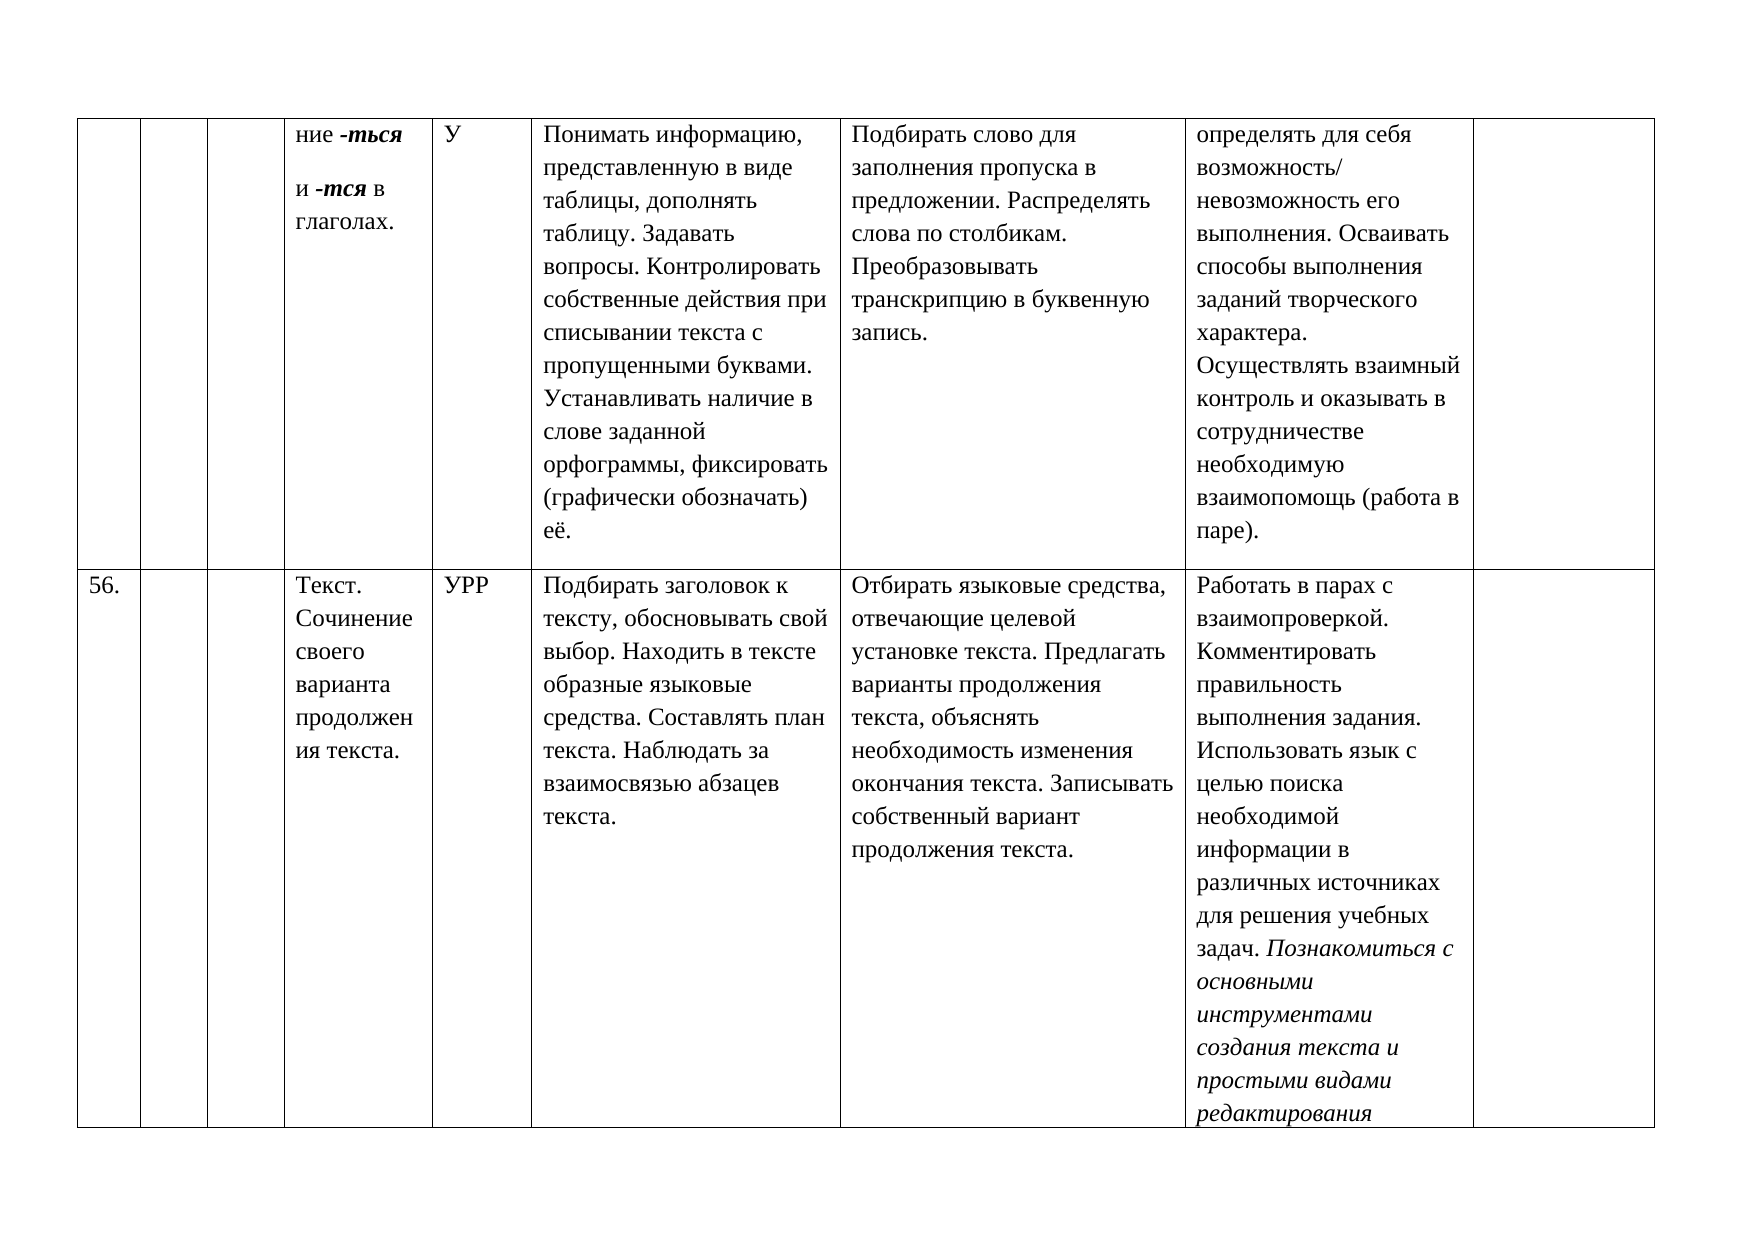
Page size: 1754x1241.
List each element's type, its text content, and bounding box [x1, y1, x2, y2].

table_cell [1186, 570, 1473, 1127]
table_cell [1186, 119, 1473, 569]
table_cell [285, 119, 432, 569]
table_cell [78, 570, 140, 1127]
table_cell УПЗиУ [433, 119, 531, 569]
table_cell УРР [433, 570, 531, 1127]
table_cell [208, 119, 284, 569]
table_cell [285, 570, 432, 1127]
table_cell [1474, 570, 1654, 1127]
table_cell [208, 570, 284, 1127]
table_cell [841, 570, 1185, 1127]
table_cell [532, 570, 840, 1127]
table_cell [78, 119, 140, 569]
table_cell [841, 119, 1185, 569]
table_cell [532, 119, 840, 569]
table_cell [1474, 119, 1654, 569]
table_cell [141, 119, 207, 569]
table_cell [141, 570, 207, 1127]
